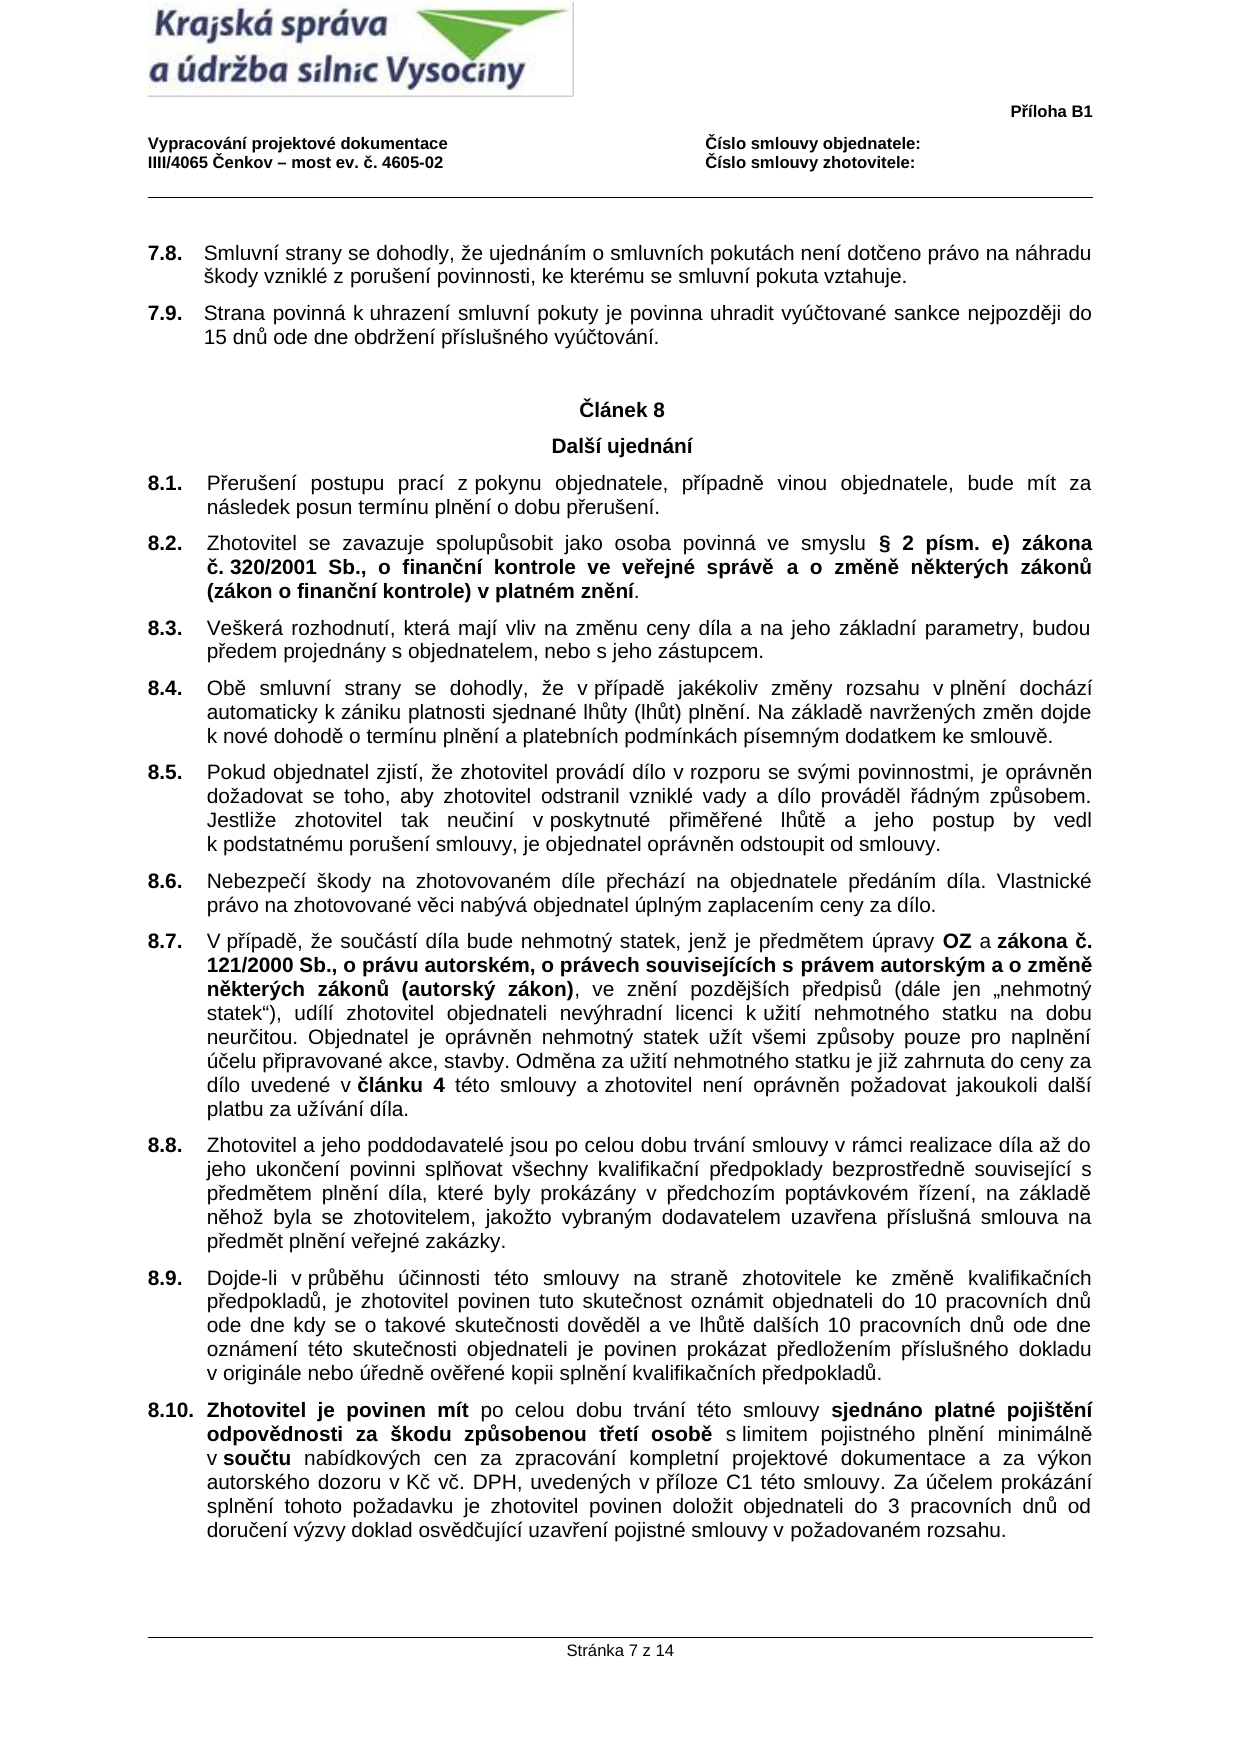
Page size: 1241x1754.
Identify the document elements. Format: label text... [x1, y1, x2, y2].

list Zhotovitel se zavazuje spolupůsobit jako osoba povinná ve smyslu § 2 písm. e) zákona č. 320/2001 Sb., o finanční kontrole ve veřejné správě a o změně některých zákonů (zákon o finanční kontrole) v platném znění. [148, 531, 1093, 603]
list Pokud objednatel zjistí, že zhotovitel provádí dílo v rozporu se svými povinnostmi, je oprávněn dožadovat se toho, aby zhotovitel odstranil vzniklé vady a dílo prováděl řádným způsobem. Jestliže zhotovitel tak neučiní v poskytnuté přiměřené lhůtě a jeho postup by vedl k podstatnému porušení smlouvy, je objednatel oprávněn odstoupit od smlouvy. [148, 760, 1093, 856]
list Veškerá rozhodnutí, která mají vliv na změnu ceny díla a na jeho základní parametry, budou předem projednány s objednatelem, nebo s jeho zástupcem. [148, 615, 1093, 663]
list Smluvní strany se dohodly, že ujednáním o smluvních pokutách není dotčeno právo na náhradu škody vzniklé z porušení povinnosti, ke kterému se smluvní pokuta vztahuje. [148, 240, 1093, 288]
list Další ujednání [148, 434, 1096, 458]
list Zhotovitel je povinen mít po celou dobu trvání této smlouvy sjednáno platné pojištění odpovědnosti za škodu způsobenou třetí osobě s limitem pojistného plnění minimálně v součtu nabídkových cen za zpracování kompletní projektové dokumentace a za výkon autorského dozoru v Kč vč. DPH, uvedených v příloze C1 této smlouvy. Za účelem prokázání splnění tohoto požadavku je zhotovitel povinen doložit objednateli do 3 pracovních dnů od doručení výzvy doklad osvědčující uzavření pojistné smlouvy v požadovaném rozsahu. [148, 1398, 1093, 1541]
list Článek 8 [148, 398, 1096, 422]
list V případě, že součástí díla bude nehmotný statek, jenž je předmětem úpravy OZ a zákona č. 121/2000 Sb., o právu autorském, o právech souvisejících s právem autorským a o změně některých zákonů (autorský zákon), ve znění pozdějších předpisů (dále jen „nehmotný statek“), udílí zhotovitel objednateli nevýhradní licenci k užití nehmotného statku na dobu neurčitou. Objednatel je oprávněn nehmotný statek užít všemi způsoby pouze pro naplnění účelu připravované akce, stavby. Odměna za užití nehmotného statku je již zahrnuta do ceny za dílo uvedené v článku 4 této smlouvy a zhotovitel není oprávněn požadovat jakoukoli další platbu za užívání díla. [148, 929, 1093, 1121]
list Obě smluvní strany se dohodly, že v případě jakékoliv změny rozsahu v plnění dochází automaticky k zániku platnosti sjednané lhůty (lhůt) plnění. Na základě navržených změn dojde k nové dohodě o termínu plnění a platebních podmínkách písemným dodatkem ke smlouvě. [148, 676, 1093, 748]
list Dojde-li v průběhu účinnosti této smlouvy na straně zhotovitele ke změně kvalifikačních předpokladů, je zhotovitel povinen tuto skutečnost oznámit objednateli do 10 pracovních dnů ode dne kdy se o takové skutečnosti dověděl a ve lhůtě dalších 10 pracovních dnů ode dne oznámení této skutečnosti objednateli je povinen prokázat předložením příslušného dokladu v originále nebo úředně ověřené kopii splnění kvalifikačních předpokladů. [148, 1265, 1093, 1385]
list Strana povinná k uhrazení smluvní pokuty je povinna uhradit vyúčtované sankce nejpozději do 15 dnů ode dne obdržení příslušného vyúčtování. [148, 301, 1093, 349]
list Přerušení postupu prací z pokynu objednatele, případně vinou objednatele, bude mít za následek posun termínu plnění o dobu přerušení. [148, 471, 1093, 518]
list Zhotovitel a jeho poddodavatelé jsou po celou dobu trvání smlouvy v rámci realizace díla až do jeho ukončení povinni splňovat všechny kvalifikační předpoklady bezprostředně související s předmětem plnění díla, které byly prokázány v předchozím poptávkovém řízení, na základě něhož byla se zhotovitelem, jakožto vybraným dodavatelem uzavřena příslušná smlouva na předmět plnění veřejné zakázky. [148, 1133, 1093, 1253]
picture [147, 2, 574, 98]
list Nebezpečí škody na zhotovovaném díle přechází na objednatele předáním díla. Vlastnické právo na zhotovované věci nabývá objednatel úplným zaplacením ceny za dílo. [148, 868, 1093, 916]
